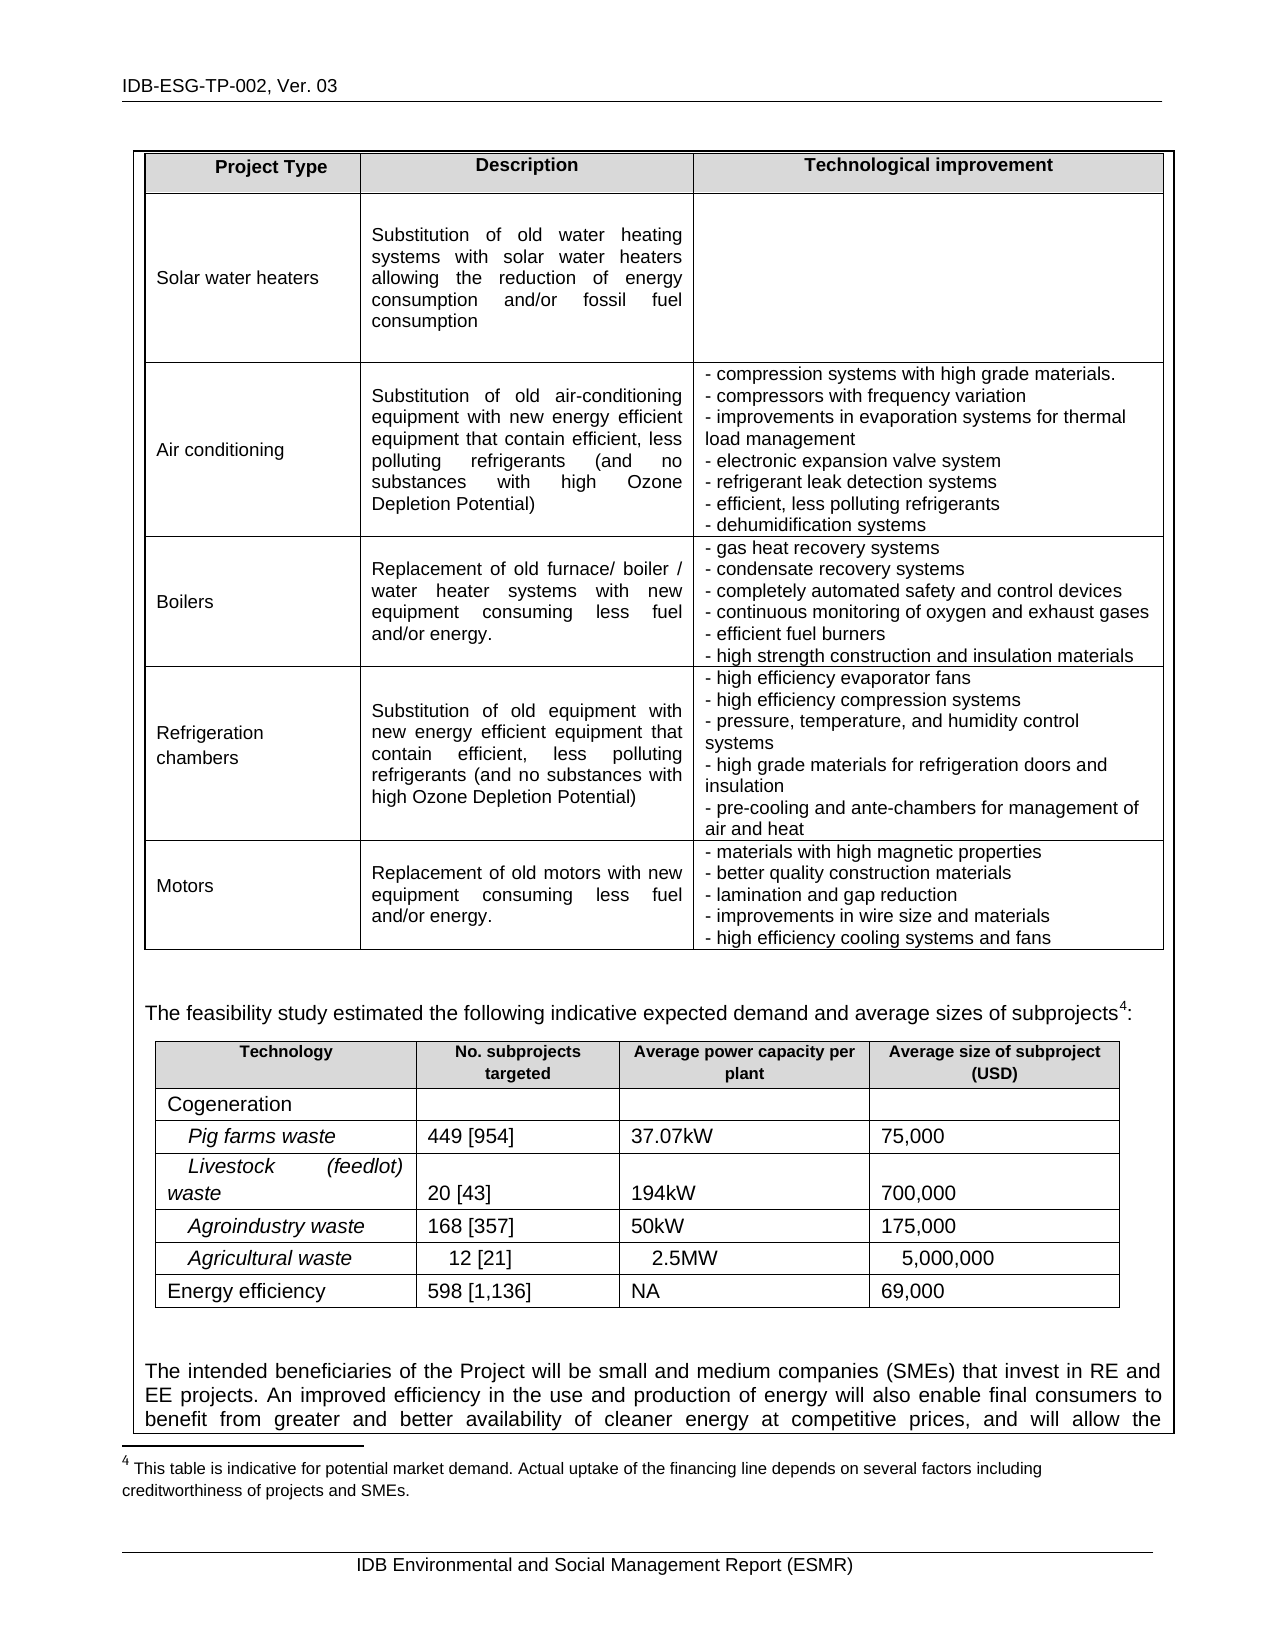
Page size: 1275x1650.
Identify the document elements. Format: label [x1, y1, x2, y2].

table_cell [134, 152, 1173, 1433]
